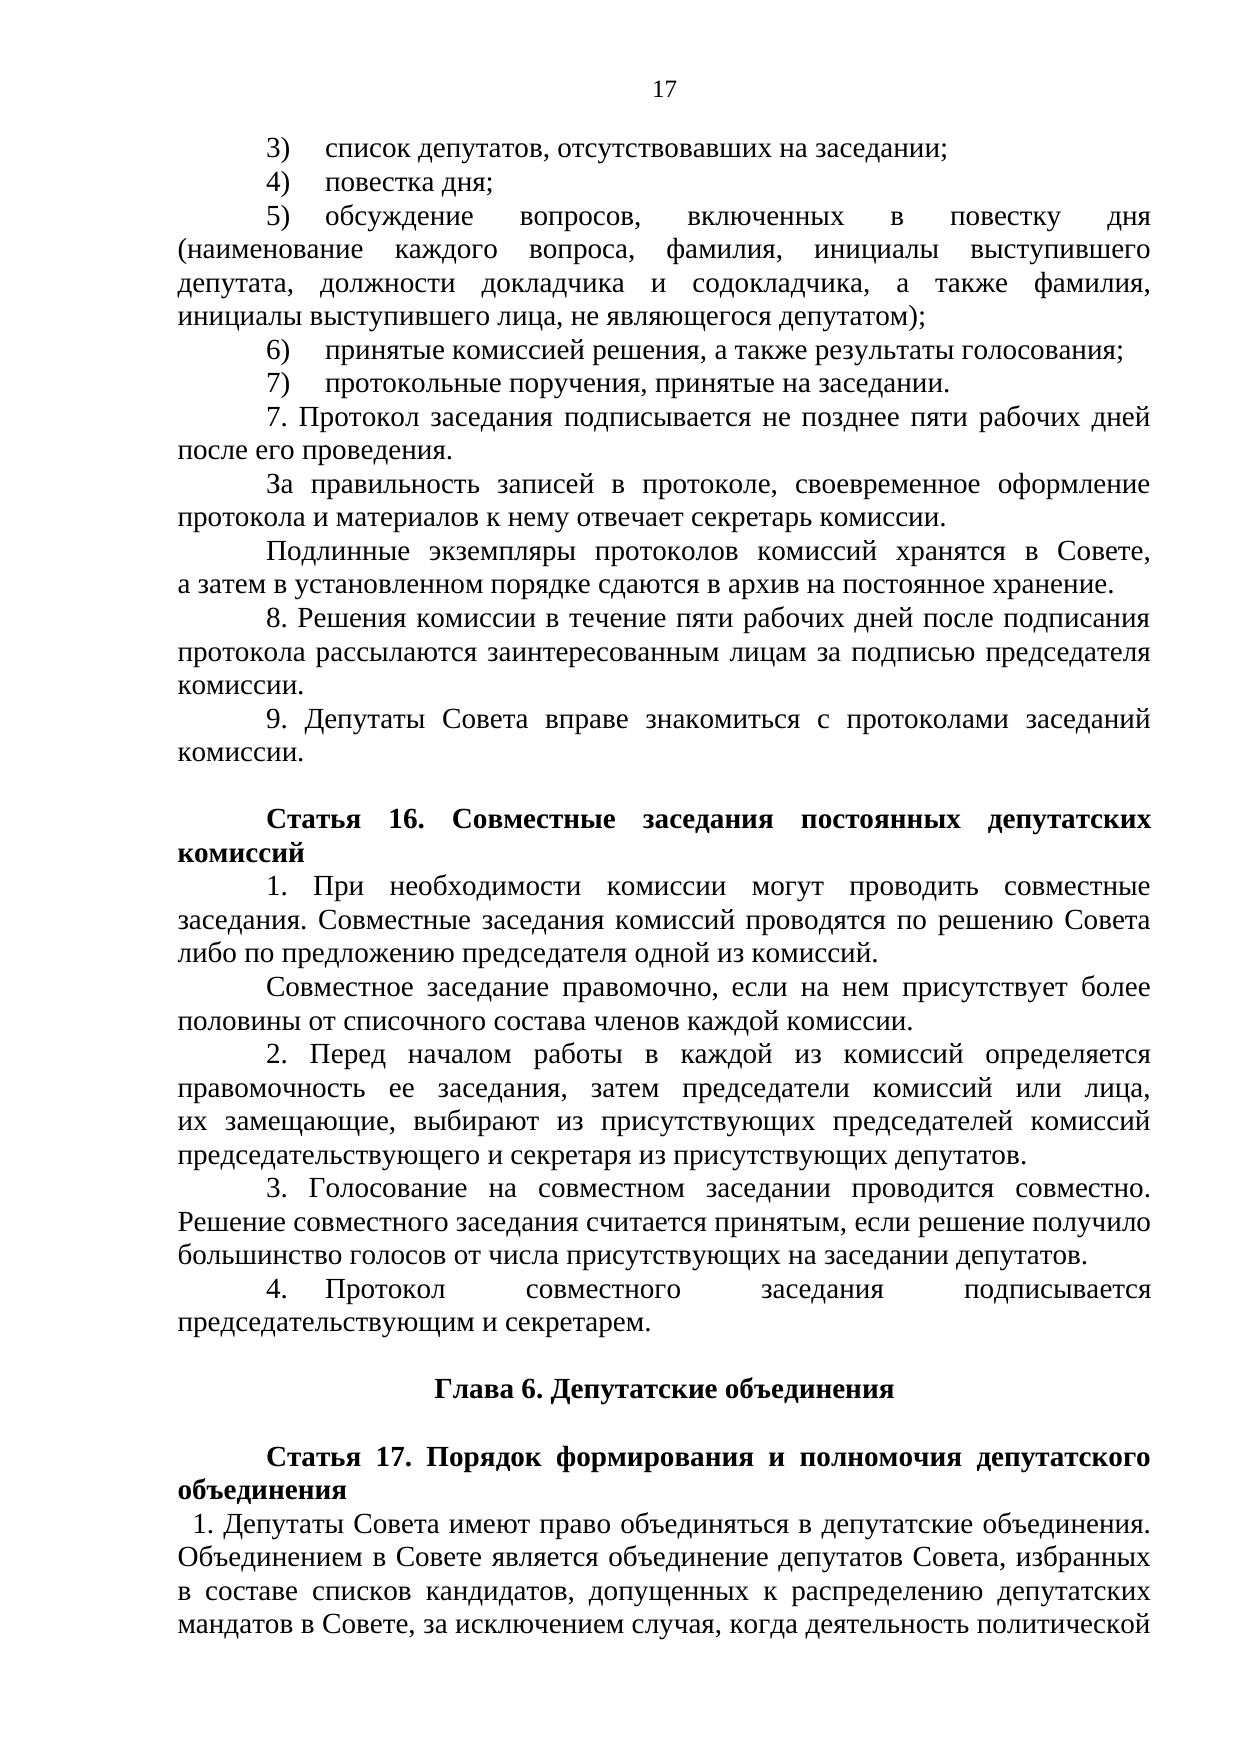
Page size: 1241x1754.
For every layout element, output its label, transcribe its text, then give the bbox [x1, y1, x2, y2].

text 1. При необходимости комиссии могут проводить совместные заседания. Совместные заседания комиссий проводятся по решению Совета либо по предложению председателя одной из комиссий. [177, 868, 1152, 969]
text Подлинные экземпляры протоколов комиссий хранятся в Совете, а затем в установленном порядке сдаются в архив на постоянное хранение. [177, 533, 1152, 600]
text 2. Перед началом работы в каждой из комиссий определяется правомочность ее заседания, затем председатели комиссий или лица, их замещающие, выбирают из присутствующих председателей комиссий председательствующего и секретаря из присутствующих депутатов. [177, 1036, 1152, 1170]
text 4. Протокол совместного заседания подписывается председательствующим и секретарем. [177, 1271, 1152, 1338]
text 7. Протокол заседания подписывается не позднее пяти рабочих дней после его проведения. [177, 399, 1152, 466]
text 6) принятые комиссией решения, а также результаты голосования; [177, 332, 1152, 365]
text 4) повестка дня; [177, 164, 1152, 198]
text 9. Депутаты Совета вправе знакомиться с протоколами заседаний комиссии. [177, 701, 1152, 768]
text Совместное заседание правомочно, если на нем присутствует более половины от списочного состава членов каждой комиссии. [177, 969, 1152, 1036]
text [177, 1506, 1152, 1640]
text 3. Голосование на совместном заседании проводится совместно. Решение совместного заседания считается принятым, если решение получило большинство голосов от числа присутствующих на заседании депутатов. [177, 1170, 1152, 1271]
text Глава 6. Депутатские объединения [177, 1372, 1152, 1405]
text 3) список депутатов, отсутствовавших на заседании; [177, 131, 1152, 164]
text 8. Решения комиссии в течение пяти рабочих дней после подписания протокола рассылаются заинтересованным лицам за подписью председателя комиссии. [177, 600, 1152, 701]
text За правильность записей в протоколе, своевременное оформление протокола и материалов к нему отвечает секретарь комиссии. [177, 466, 1152, 533]
text Статья 16. Совместные заседания постоянных депутатских комиссий [177, 801, 1152, 868]
text 5) обсуждение вопросов, включенных в повестку дня (наименование каждого вопроса, фамилия, инициалы выступившего депутата, должности докладчика и содокладчика, а также фамилия, инициалы выступившего лица, не являющегося депутатом); [177, 198, 1152, 332]
text 7) протокольные поручения, принятые на заседании. [177, 365, 1152, 399]
text Статья 17. Порядок формирования и полномочия депутатского объединения [177, 1439, 1152, 1506]
